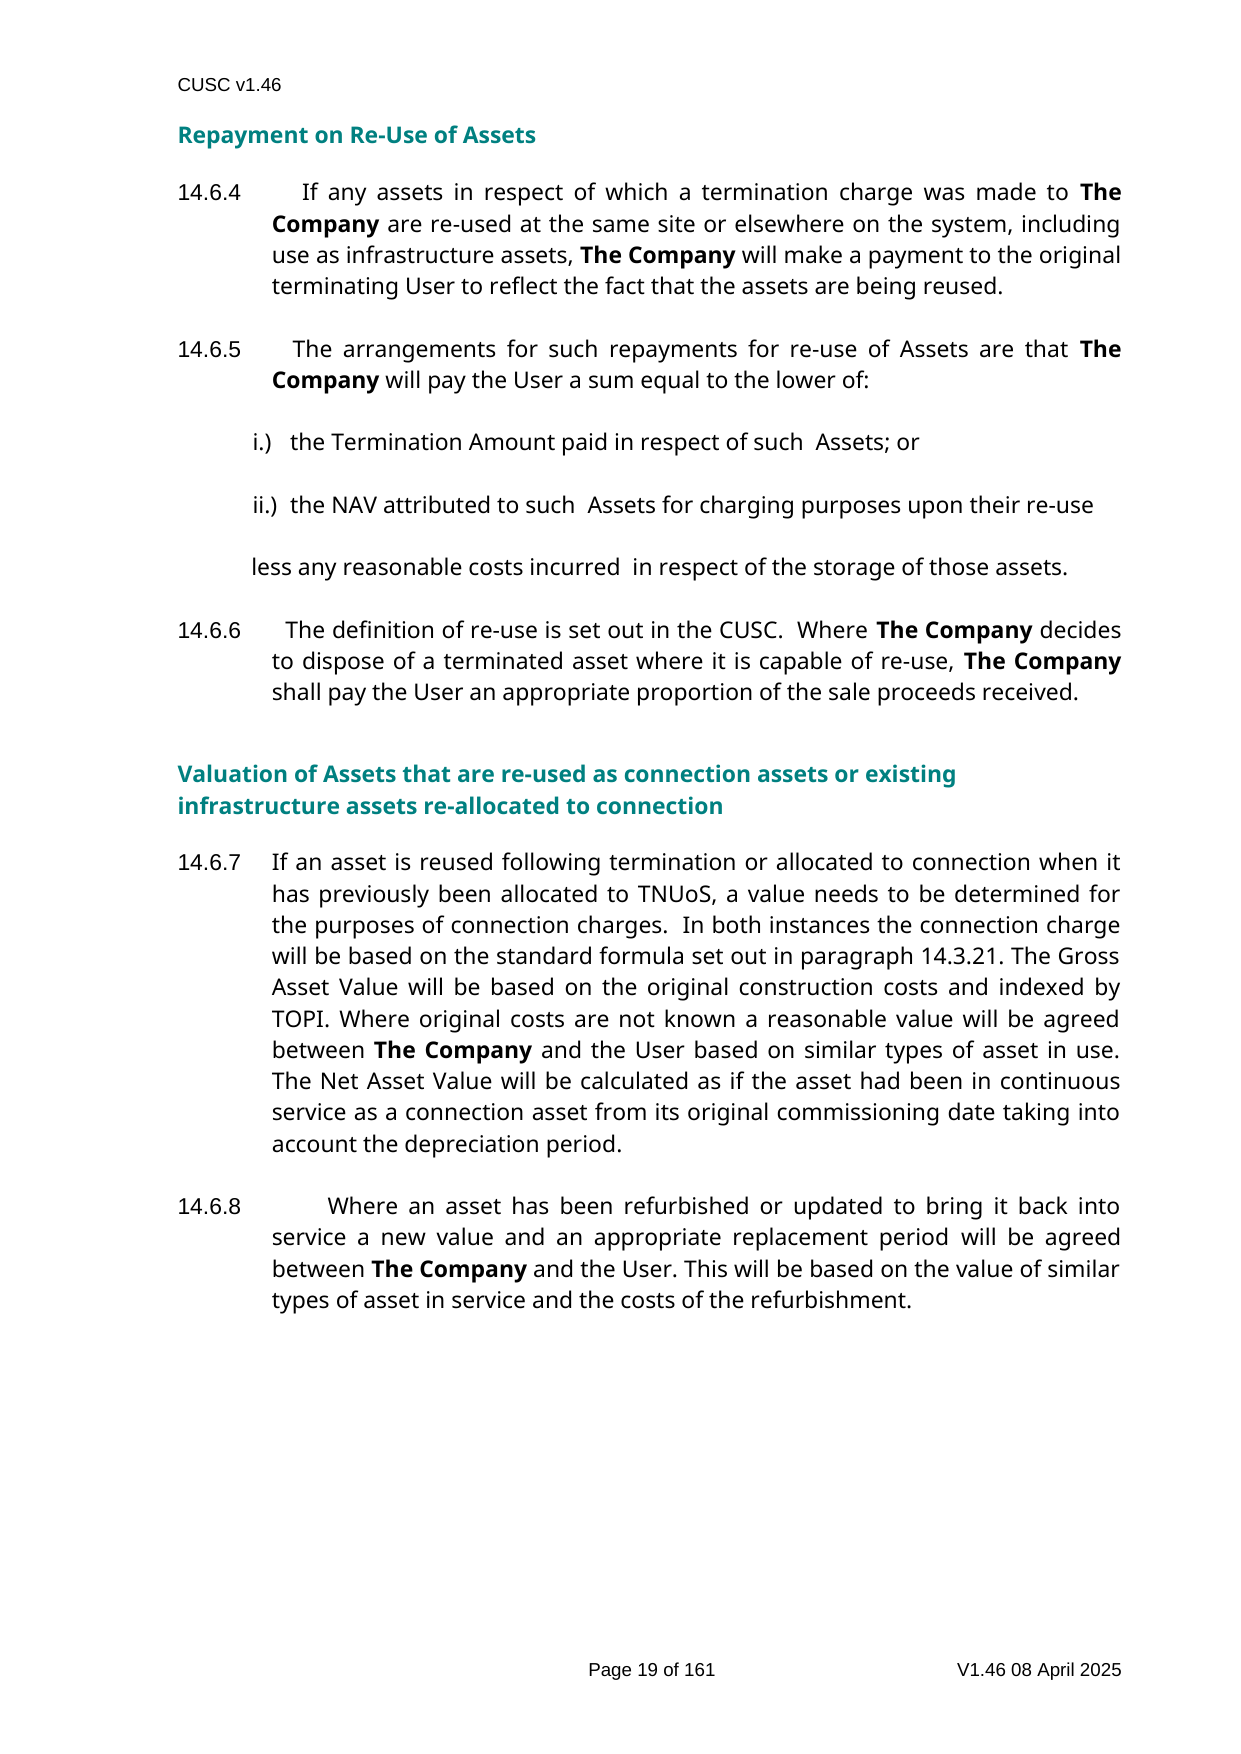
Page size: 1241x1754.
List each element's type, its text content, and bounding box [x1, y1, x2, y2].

text less any reasonable costs incurred in respect of the storage of those assets. [251, 551, 1121, 583]
subtitle Repayment on Re-Use of Assets [177, 119, 1121, 150]
list Where an asset has been refurbished or updated to bring it back into service a new value and an appropriate replacement period will be agreed between The Company and the User. This will be based on the value of similar types of asset in service and the costs of the refurbishment. [177, 1190, 1121, 1315]
list The arrangements for such repayments for re-use of Assets are that The Company will pay the User a sum equal to the lower of: [177, 333, 1121, 395]
list the NAV attributed to such Assets for charging purposes upon their re-use [252, 489, 1121, 520]
list If any assets in respect of which a termination charge was made to The Company are re-used at the same site or elsewhere on the system, including use as infrastructure assets, The Company will make a payment to the original terminating User to reflect the fact that the assets are being reused. [177, 176, 1121, 301]
list The definition of re-use is set out in the CUSC. Where The Company decides to dispose of a terminated asset where it is capable of re-use, The Company shall pay the User an appropriate proportion of the sale proceeds received. [177, 614, 1121, 708]
list the Termination Amount paid in respect of such Assets; or [252, 426, 1121, 458]
list If an asset is reused following termination or allocated to connection when it has previously been allocated to TNUoS, a value needs to be determined for the purposes of connection charges. In both instances the connection charge will be based on the standard formula set out in paragraph 14.3.21. The Gross Asset Value will be based on the original construction costs and indexed by TOPI. Where original costs are not known a reasonable value will be agreed between The Company and the User based on similar types of asset in use. The Net Asset Value will be calculated as if the asset had been in continuous service as a connection asset from its original commissioning date taking into account the depreciation period. [177, 846, 1121, 1159]
subtitle Valuation of Assets that are re-used as connection assets or existing infrastructure assets re-allocated to connection [177, 758, 1121, 821]
